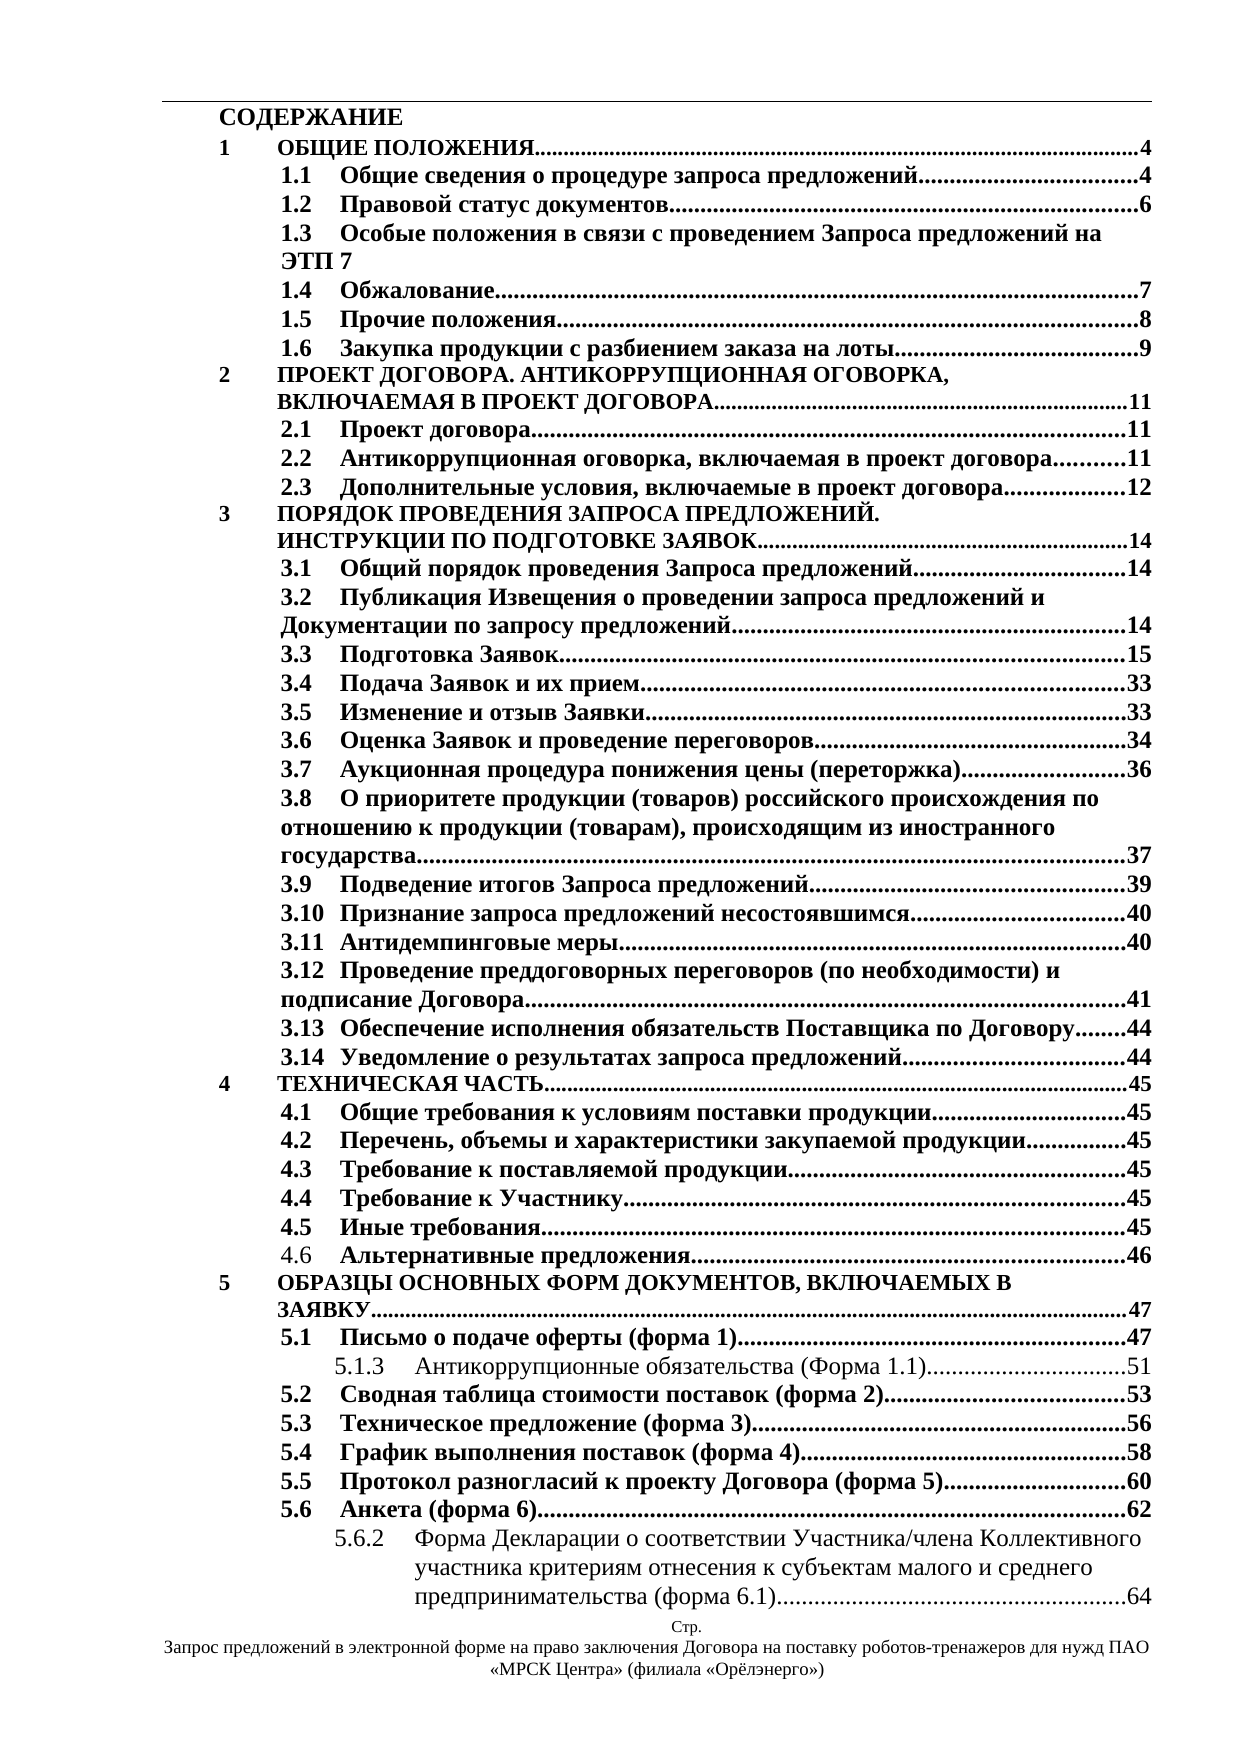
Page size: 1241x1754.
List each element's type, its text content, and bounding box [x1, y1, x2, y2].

text 3.13 Обеспечение исполнения обязательств Поставщика по Договору 44 [280, 1013, 1133, 1042]
text 5 Образцы основных форм документов, включаемых в Заявку 47 [218, 1269, 1033, 1322]
text 4 Техническая часть 45 [218, 1071, 1033, 1097]
text СОДЕРЖАНИЕ [218, 102, 938, 131]
text 4.1 Общие требования к условиям поставки продукции 45 [280, 1097, 1133, 1126]
text 2.3 Дополнительные условия, включаемые в проект договора 12 [280, 472, 1133, 500]
text 3.9 Подведение итогов Запроса предложений 39 [280, 869, 1133, 898]
text 5.6 Анкета (форма 6) 62 [280, 1494, 1133, 1523]
text 5.2 Сводная таблица стоимости поставок (форма 2) 53 [280, 1379, 1133, 1408]
text 1.5 Прочие положения 8 [280, 304, 1133, 333]
text 3.4 Подача Заявок и их прием 33 [280, 668, 1133, 697]
text 3.14 Уведомление о результатах запроса предложений 44 [280, 1042, 1133, 1071]
text 3.11 Антидемпинговые меры 40 [280, 927, 1133, 956]
text 4.2 Перечень, объемы и характеристики закупаемой продукции 45 [280, 1126, 1133, 1154]
text 3 Порядок проведения Запроса предложений. Инструкции по подготовке Заявок 14 [218, 500, 1033, 553]
text 1.3 Особые положения в связи с проведением Запроса предложений на ЭТП 7 [280, 218, 1133, 275]
text 3.5 Изменение и отзыв Заявки 33 [280, 697, 1133, 726]
text 3.2 Публикация Извещения о проведении запроса предложений и Документации по запросу предложений 14 [280, 582, 1133, 639]
text 3.3 Подготовка Заявок 15 [280, 639, 1133, 668]
text 2.2 Антикоррупционная оговорка, включаемая в проект договора 11 [280, 443, 1133, 472]
text 3.7 Аукционная процедура понижения цены (переторжка) 36 [280, 754, 1133, 783]
text 3.1 Общий порядок проведения Запроса предложений 14 [280, 553, 1133, 582]
text 5.3 Техническое предложение (форма 3) 56 [280, 1408, 1133, 1437]
text 3.10 Признание запроса предложений несостоявшимся 40 [280, 898, 1133, 927]
text 4.4 Требование к Участнику. 45 [280, 1183, 1133, 1212]
text 1.4 Обжалование 7 [280, 275, 1133, 304]
text 1.1 Общие сведения о процедуре запроса предложений 4 [280, 160, 1133, 189]
text 2 Проект Договора. Антикоррупционная оговорка, включаемая в проект договора 11 [218, 361, 1033, 414]
text 3.12 Проведение преддоговорных переговоров (по необходимости) и подписание Договора 41 [280, 956, 1133, 1013]
text 5.1.3 Антикоррупционные обязательства (Форма 1.1). 51 [334, 1351, 1144, 1379]
text 4.6 Альтернативные предложения 46 [280, 1241, 1133, 1269]
text 5.5 Протокол разногласий к проекту Договора (форма 5) 60 [280, 1466, 1133, 1494]
text 5.6.2 Форма Декларации о соответствии Участника/члена Коллективного участника критериям отнесения к субъектам малого и среднего предпринимательства (форма 6.1) 64 [334, 1523, 1144, 1609]
text 1.2 Правовой статус документов 6 [280, 189, 1133, 218]
text 2.1 Проект договора 11 [280, 414, 1133, 443]
text 5.4 График выполнения поставок (форма 4) 58 [280, 1437, 1133, 1466]
text 4.3 Требование к поставляемой продукции 45 [280, 1154, 1133, 1183]
text 1 Общие положения 4 [218, 134, 1033, 160]
text 4.5 Иные требования 45 [280, 1212, 1133, 1241]
text 3.6 Оценка Заявок и проведение переговоров 34 [280, 726, 1133, 754]
text 3.8 О приоритете продукции (товаров) российского происхождения по отношению к продукции (товарам), происходящим из иностранного государства 37 [280, 783, 1133, 869]
text 5.1 Письмо о подаче оферты (форма 1) 47 [280, 1322, 1133, 1351]
text 1.6 Закупка продукции с разбиением заказа на лоты 9 [280, 333, 1133, 361]
